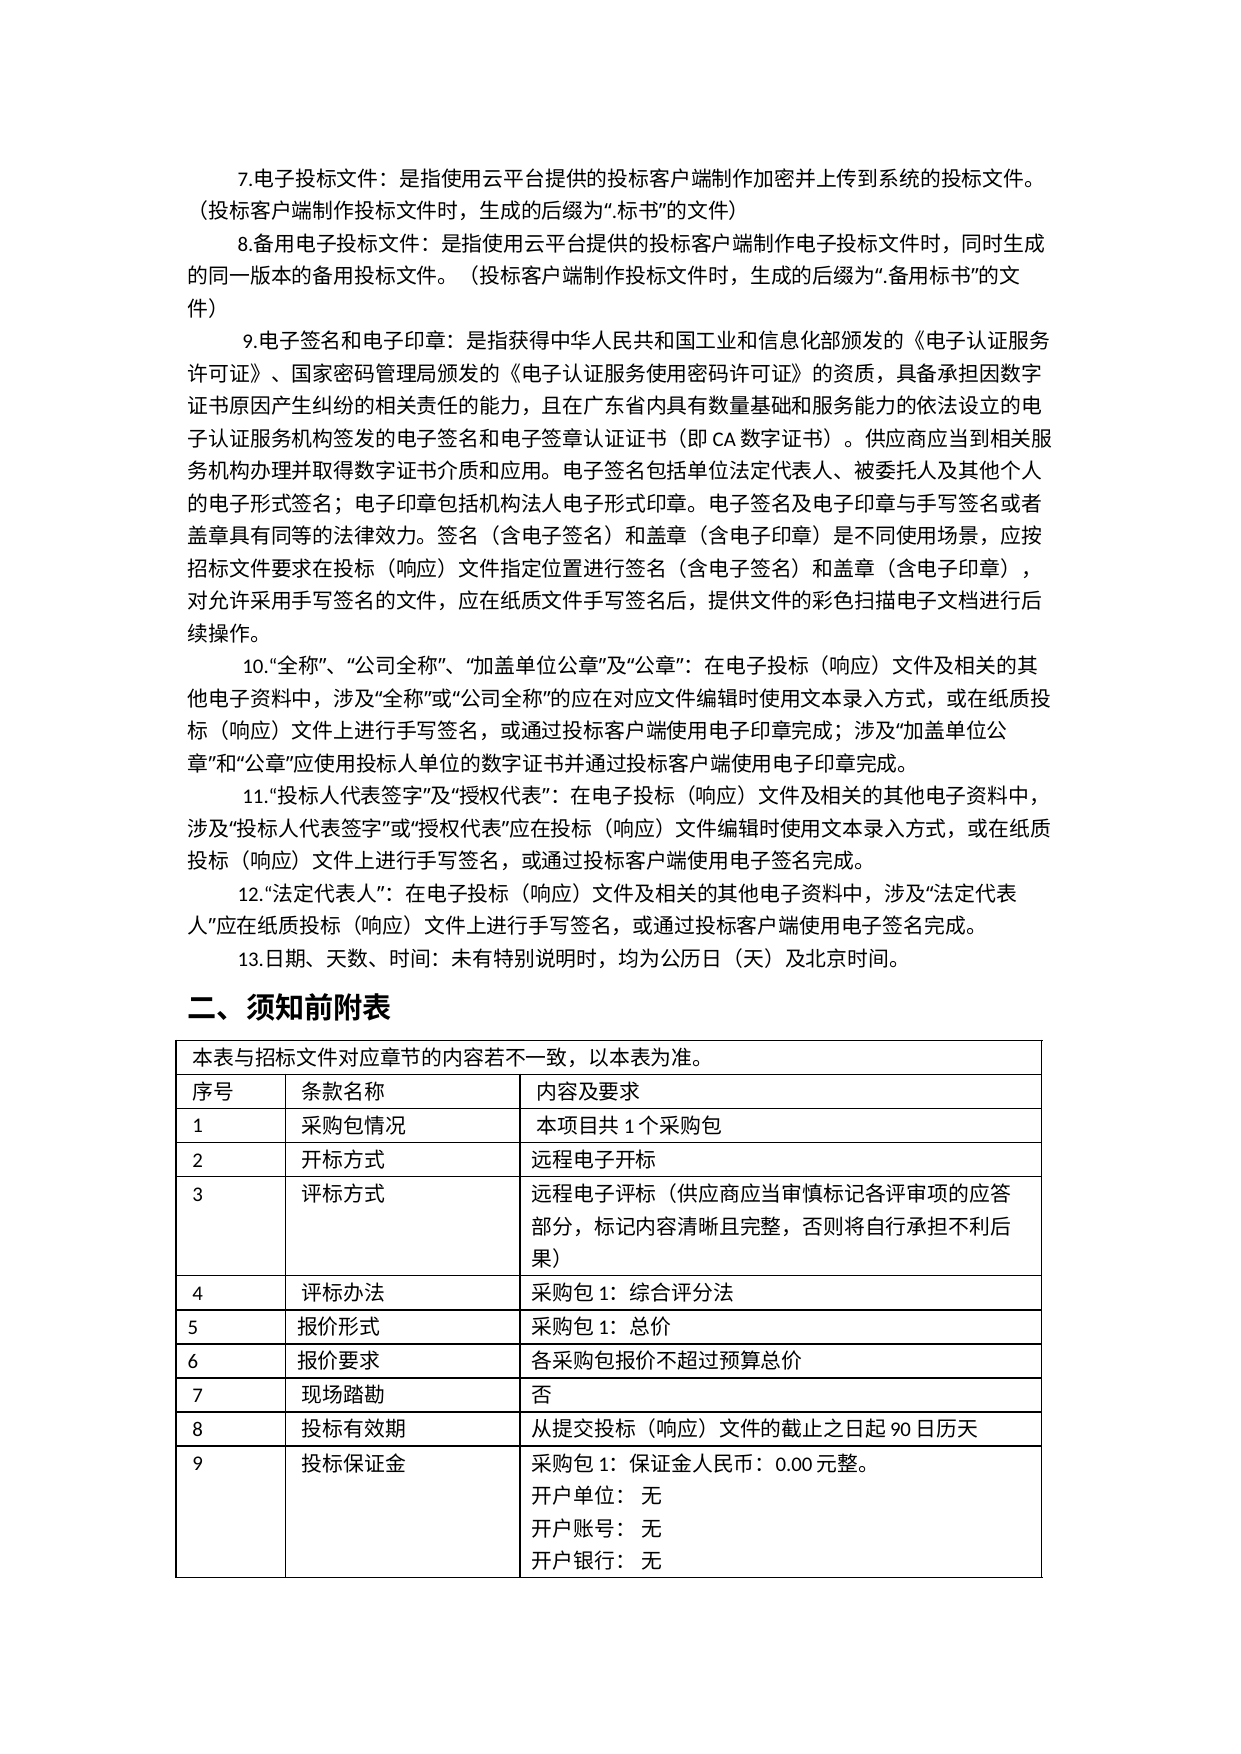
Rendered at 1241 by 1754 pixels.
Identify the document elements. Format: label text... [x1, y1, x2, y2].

text 7.电子投标文件：是指使用云平台提供的投标客户端制作加密并上传到系统的投标文件。（投标客户端制作投标文件时，生成的后缀为“.标书”的文件） [187, 162, 1053, 227]
table_header 本表与招标文件对应章节的内容若不一致，以本表为准。 [177, 1041, 1041, 1073]
table_cell 8 [177, 1413, 285, 1445]
table_cell 远程电子开标 [521, 1143, 1041, 1176]
text 11.“投标人代表签字”及“授权代表”：在电子投标（响应）文件及相关的其他电子资料中，涉及“投标人代表签字”或“授权代表”应在投标（响应）文件编辑时使用文本录入方式，或在纸质投标（响应）文件上进行手写签名，或通过投标客户端使用电子签名完成。 [187, 779, 1053, 877]
table_cell 报价形式 [286, 1311, 519, 1343]
table_cell 7 [177, 1379, 285, 1411]
table_cell 评标方式 [286, 1177, 519, 1275]
table_cell 采购包情况 [286, 1109, 519, 1142]
table_cell 3 [177, 1177, 285, 1275]
table_cell 否 [521, 1379, 1041, 1411]
text 9.电子签名和电子印章：是指获得中华人民共和国工业和信息化部颁发的《电子认证服务许可证》、国家密码管理局颁发的《电子认证服务使用密码许可证》的资质，具备承担因数字证书原因产生纠纷的相关责任的能力，且在广东省内具有数量基础和服务能力的依法设立的电子认证服务机构签发的电子签名和电子签章认证证书（即CA数字证书）。供应商应当到相关服务机构办理并取得数字证书介质和应用。电子签名包括单位法定代表人、被委托人及其他个人的电子形式签名；电子印章包括机构法人电子形式印章。电子签名及电子印章与手写签名或者盖章具有同等的法律效力。签名（含电子签名）和盖章（含电子印章）是不同使用场景，应按招标文件要求在投标（响应）文件指定位置进行签名（含电子签名）和盖章（含电子印章），对允许采用手写签名的文件，应在纸质文件手写签名后，提供文件的彩色扫描电子文档进行后续操作。 [187, 324, 1053, 649]
table_cell 6 [177, 1345, 285, 1377]
table_cell 本项目共1个采购包 [521, 1109, 1041, 1142]
table_cell 评标办法 [286, 1276, 519, 1309]
table_cell 4 [177, 1276, 285, 1309]
table_cell 1 [177, 1109, 285, 1142]
table_cell 内容及要求 [521, 1075, 1041, 1108]
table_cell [521, 1447, 1041, 1577]
table_cell 序号 [177, 1075, 285, 1108]
table_cell 采购包1：综合评分法 [521, 1276, 1041, 1309]
table_cell 从提交投标（响应）文件的截止之日起90日历天 [521, 1413, 1041, 1445]
table_cell 2 [177, 1143, 285, 1176]
table_cell 9 [177, 1447, 285, 1577]
table_cell 条款名称 [286, 1075, 519, 1108]
table_cell 远程电子评标（供应商应当审慎标记各评审项的应答部分，标记内容清晰且完整，否则将自行承担不利后果） [521, 1177, 1041, 1275]
text 13.日期、天数、时间：未有特别说明时，均为公历日（天）及北京时间。 [187, 942, 1053, 974]
table_cell 投标有效期 [286, 1413, 519, 1445]
table_cell 采购包1：总价 [521, 1311, 1041, 1343]
text 8.备用电子投标文件：是指使用云平台提供的投标客户端制作电子投标文件时，同时生成的同一版本的备用投标文件。（投标客户端制作投标文件时，生成的后缀为“.备用标书”的文件） [187, 227, 1053, 324]
text 12.“法定代表人”：在电子投标（响应）文件及相关的其他电子资料中，涉及“法定代表人”应在纸质投标（响应）文件上进行手写签名，或通过投标客户端使用电子签名完成。 [187, 877, 1053, 942]
table_cell 现场踏勘 [286, 1379, 519, 1411]
text 二、须知前附表 [187, 974, 1053, 1039]
table_cell 5 [177, 1311, 285, 1343]
table_cell 投标保证金 [286, 1447, 519, 1577]
table_cell 报价要求 [286, 1345, 519, 1377]
table_cell 开标方式 [286, 1143, 519, 1176]
table_cell 各采购包报价不超过预算总价 [521, 1345, 1041, 1377]
text 10.“全称”、“公司全称”、“加盖单位公章”及“公章”：在电子投标（响应）文件及相关的其他电子资料中，涉及“全称”或“公司全称”的应在对应文件编辑时使用文本录入方式，或在纸质投标（响应）文件上进行手写签名，或通过投标客户端使用电子印章完成；涉及“加盖单位公章”和“公章”应使用投标人单位的数字证书并通过投标客户端使用电子印章完成。 [187, 649, 1053, 779]
